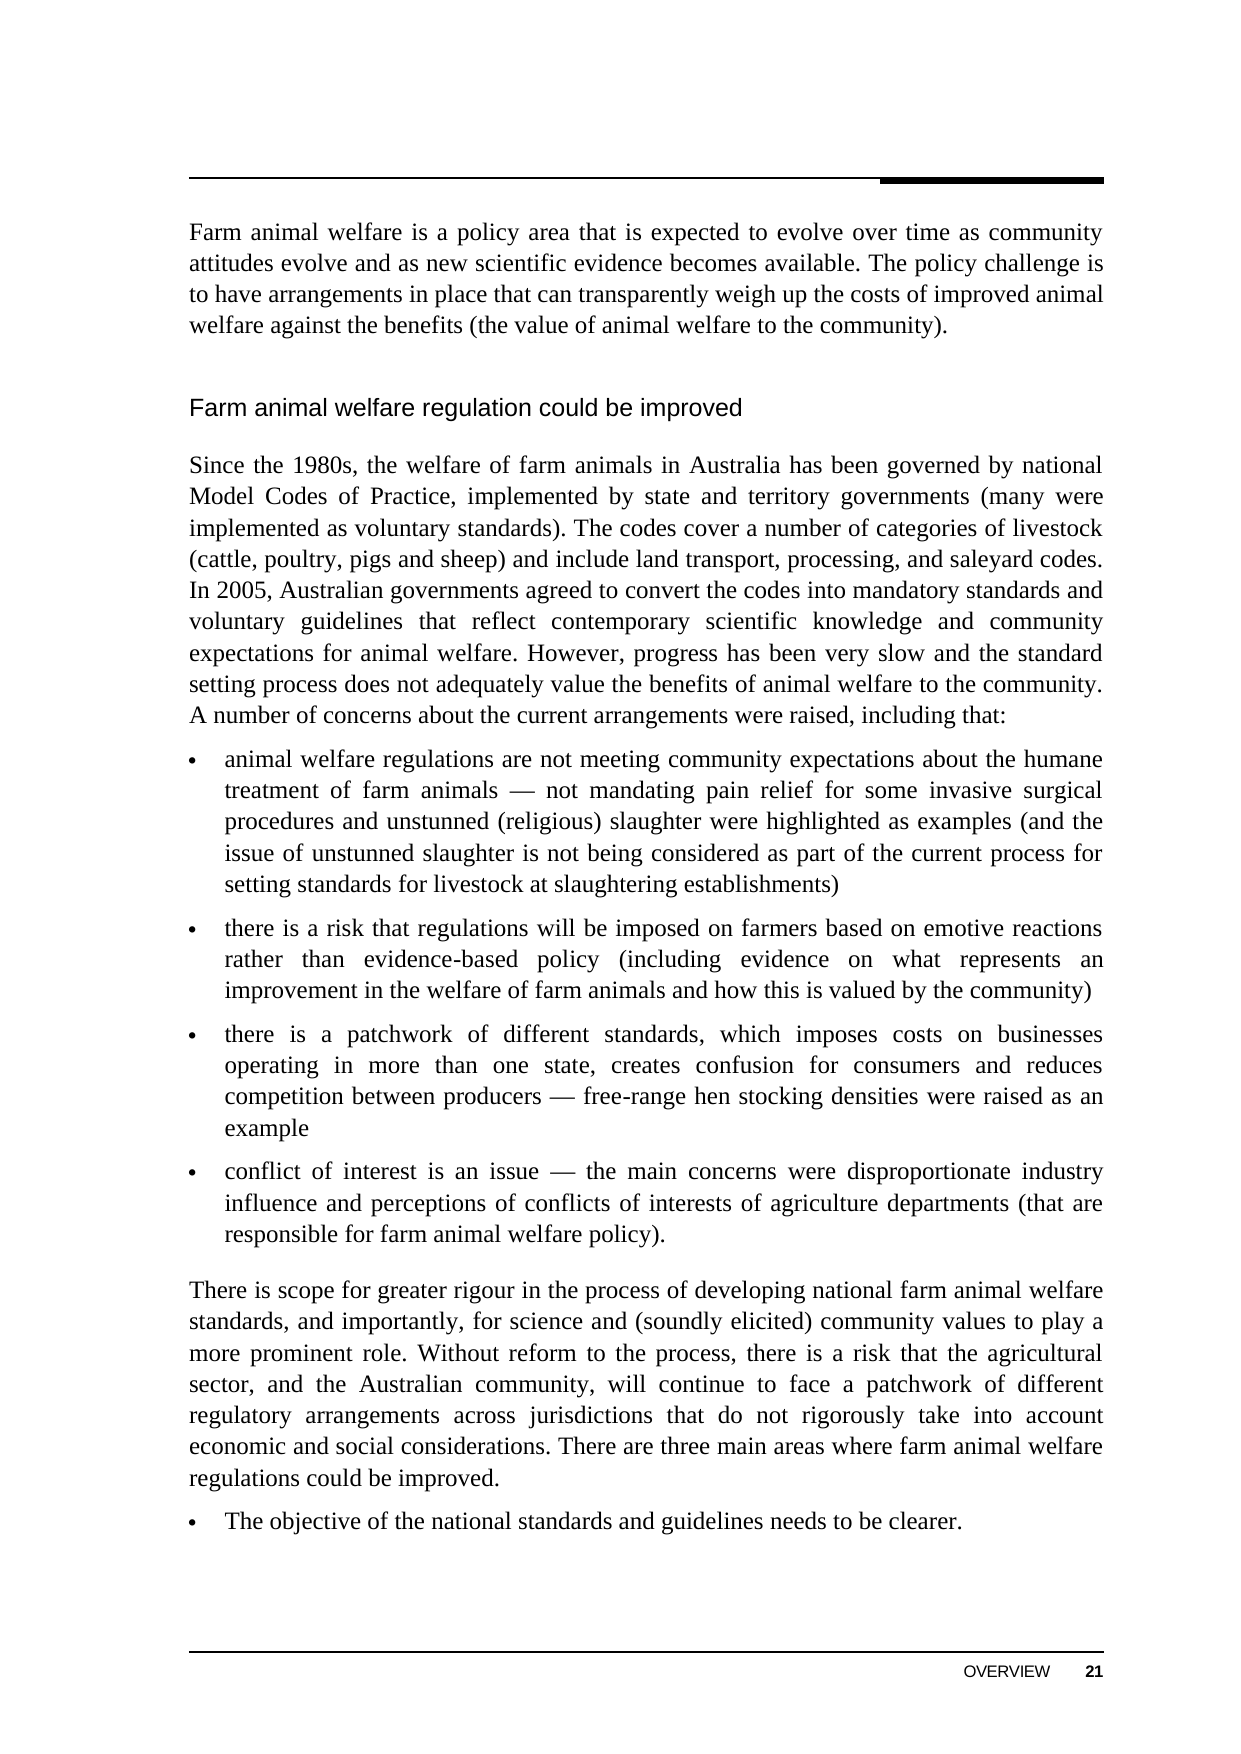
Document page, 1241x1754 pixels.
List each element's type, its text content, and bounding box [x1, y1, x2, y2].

text Farm animal welfare is a policy area that is expected to evolve over time as community attitudes evolve and as new scientific evidence becomes available. The policy challenge is to have arrangements in place that can transparently weigh up the costs of improved animal welfare against the benefits (the value of animal welfare to the community). [189, 214, 1104, 339]
subtitle Farm animal welfare regulation could be improved [189, 389, 1104, 423]
list there is a risk that regulations will be imposed on farmers based on emotive reactions rather than evidence-based policy (including evidence on what represents an improvement in the welfare of farm animals and how this is valued by the community) [189, 910, 1104, 1004]
text There is scope for greater rigour in the process of developing national farm animal welfare standards, and importantly, for science and (soundly elicited) community values to play a more prominent role. Without reform to the process, there is a risk that the agricultural sector, and the Australian community, will continue to face a patchwork of different regulatory arrangements across jurisdictions that do not rigorously take into account economic and social considerations. There are three main areas where farm animal welfare regulations could be improved. [189, 1273, 1104, 1491]
list there is a patchwork of different standards, which imposes costs on businesses operating in more than one state, creates confusion for consumers and reduces competition between producers — free-range hen stocking densities were raised as an example [189, 1016, 1104, 1141]
text Since the 1980s, the welfare of farm animals in Australia has been governed by national Model Codes of Practice, implemented by state and territory governments (many were implemented as voluntary standards). The codes cover a number of categories of livestock (cattle, poultry, pigs and sheep) and include land transport, processing, and saleyard codes. In 2005, Australian governments agreed to convert the codes into mandatory standards and voluntary guidelines that reflect contemporary scientific knowledge and community expectations for animal welfare. However, progress has been very slow and the standard setting process does not adequately value the benefits of animal welfare to the community. A number of concerns about the current arrangements were raised, including that: [189, 448, 1104, 729]
list The objective of the national standards and guidelines needs to be clearer. [189, 1504, 1104, 1535]
list animal welfare regulations are not meeting community expectations about the humane treatment of farm animals — not mandating pain relief for some invasive surgical procedures and unstunned (religious) slaughter were highlighted as examples (and the issue of unstunned slaughter is not being considered as part of the current process for setting standards for livestock at slaughtering establishments) [189, 741, 1104, 898]
list conflict of interest is an issue — the main concerns were disproportionate industry influence and perceptions of conflicts of interests of agriculture departments (that are responsible for farm animal welfare policy). [189, 1154, 1104, 1248]
